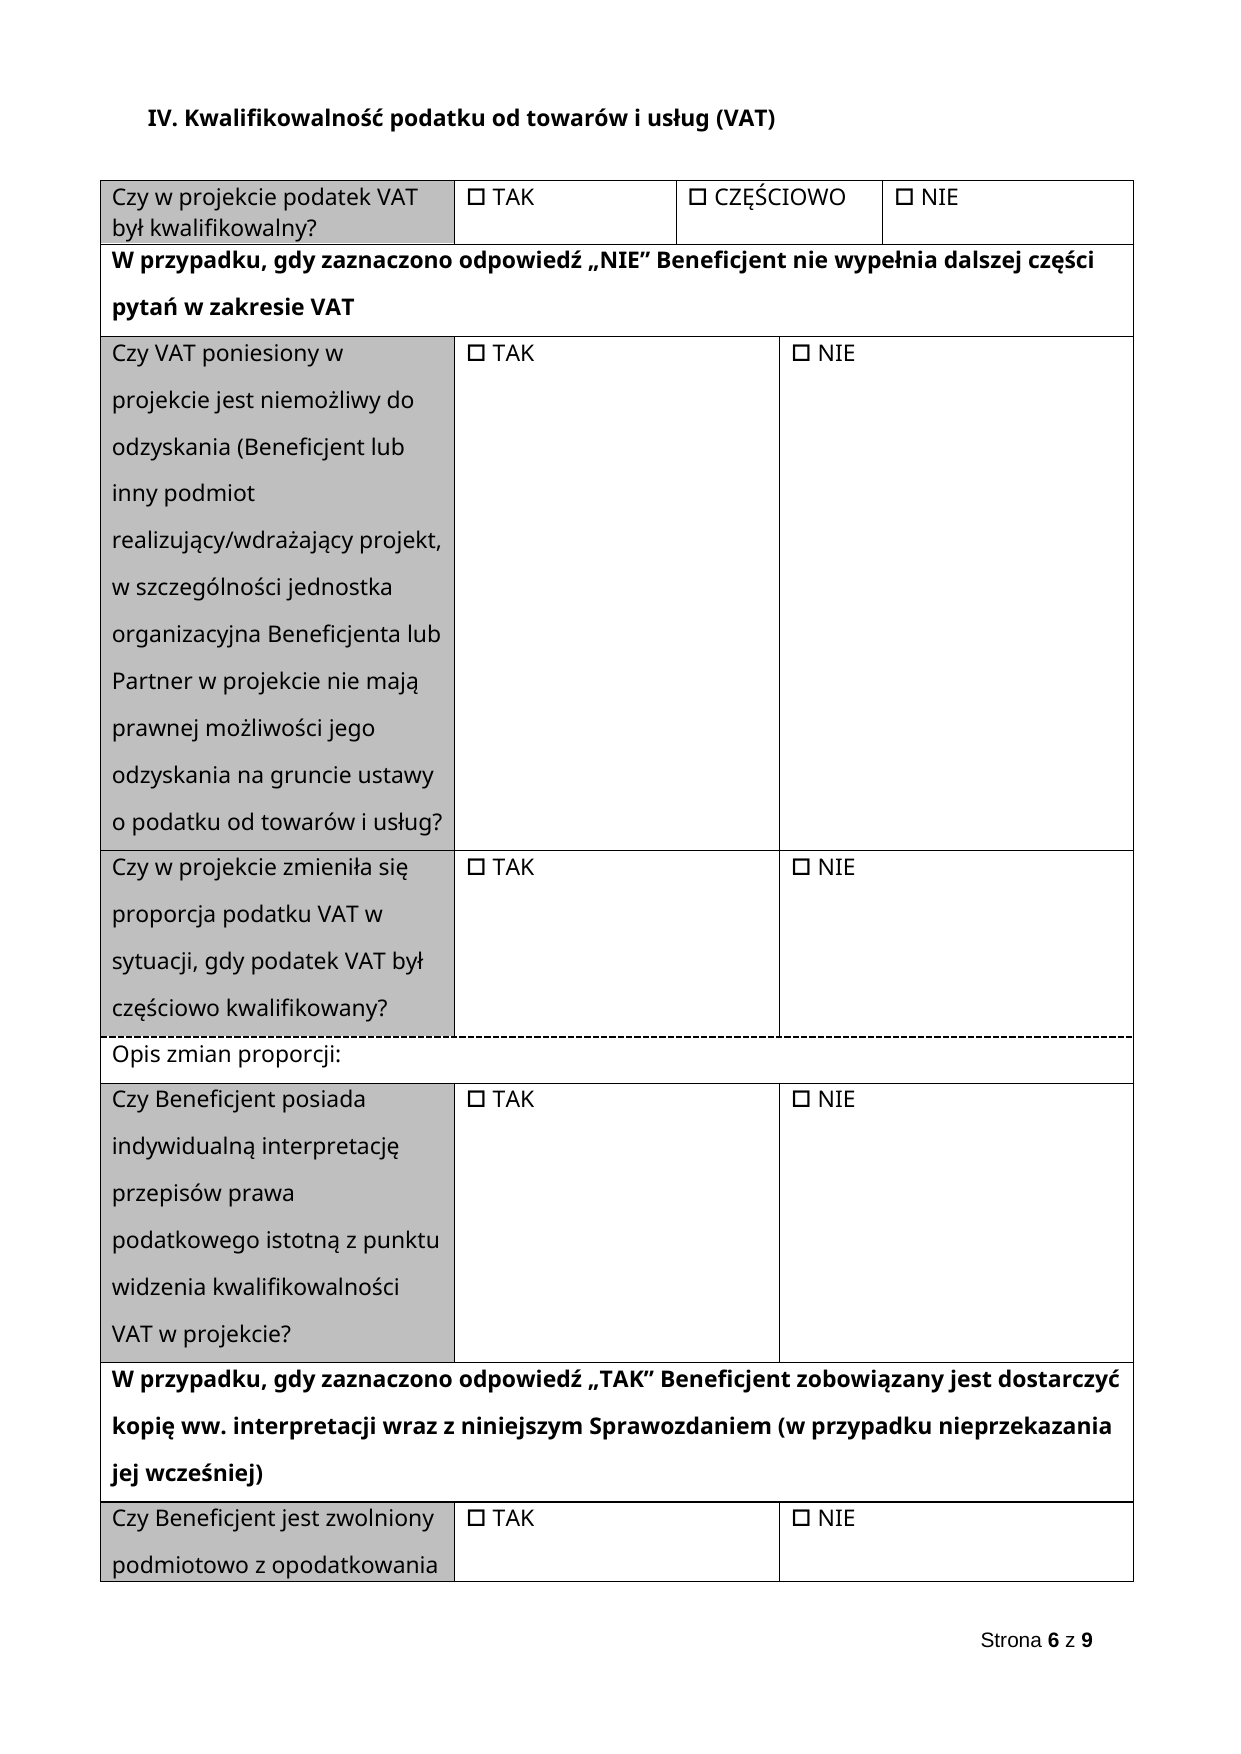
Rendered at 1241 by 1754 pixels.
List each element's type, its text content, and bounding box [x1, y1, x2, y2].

table_cell Czy Beneficjent posiada indywidualną interpretację przepisów prawa podatkowego istotną z punktu widzenia kwalifikowalności VAT w projekcie? [101, 1084, 454, 1362]
table_cell Opis zmian proporcji: [101, 1036, 1133, 1082]
table_cell TAK [455, 1503, 779, 1581]
table_header CZĘŚCIOWO [677, 181, 882, 243]
table_header NIE [883, 181, 1133, 243]
table_cell W przypadku, gdy zaznaczono odpowiedź „NIE” Beneficjent nie wypełnia dalszej części pytań w zakresie VAT [101, 245, 1133, 336]
table_cell W przypadku, gdy zaznaczono odpowiedź „TAK” Beneficjent zobowiązany jest dostarczyć kopię ww. interpretacji wraz z niniejszym Sprawozdaniem (w przypadku nieprzekazania jej wcześniej) [101, 1363, 1133, 1501]
table_cell NIE [780, 851, 1133, 1036]
table_header TAK [455, 181, 676, 243]
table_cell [101, 1503, 454, 1581]
table_cell NIE [780, 337, 1133, 850]
subtitle IV. Kwalifikowalność podatku od towarów i usług (VAT) [148, 102, 1093, 133]
table_header Czy w projekcie podatek VAT był kwalifikowalny? [101, 181, 454, 243]
table_cell NIE [780, 1084, 1133, 1362]
table_cell Czy w projekcie zmieniła się proporcja podatku VAT w sytuacji, gdy podatek VAT był częściowo kwalifikowany? [101, 851, 454, 1036]
table_cell TAK [455, 851, 779, 1036]
table_cell TAK [455, 337, 779, 850]
table_cell NIE [780, 1503, 1133, 1581]
table_cell Czy VAT poniesiony w projekcie jest niemożliwy do odzyskania (Beneficjent lub inny podmiot realizujący/wdrażający projekt, w szczególności jednostka organizacyjna Beneficjenta lub Partner w projekcie nie mają prawnej możliwości jego odzyskania na gruncie ustawy o podatku od towarów i usług? [101, 337, 454, 850]
table_cell TAK [455, 1084, 779, 1362]
